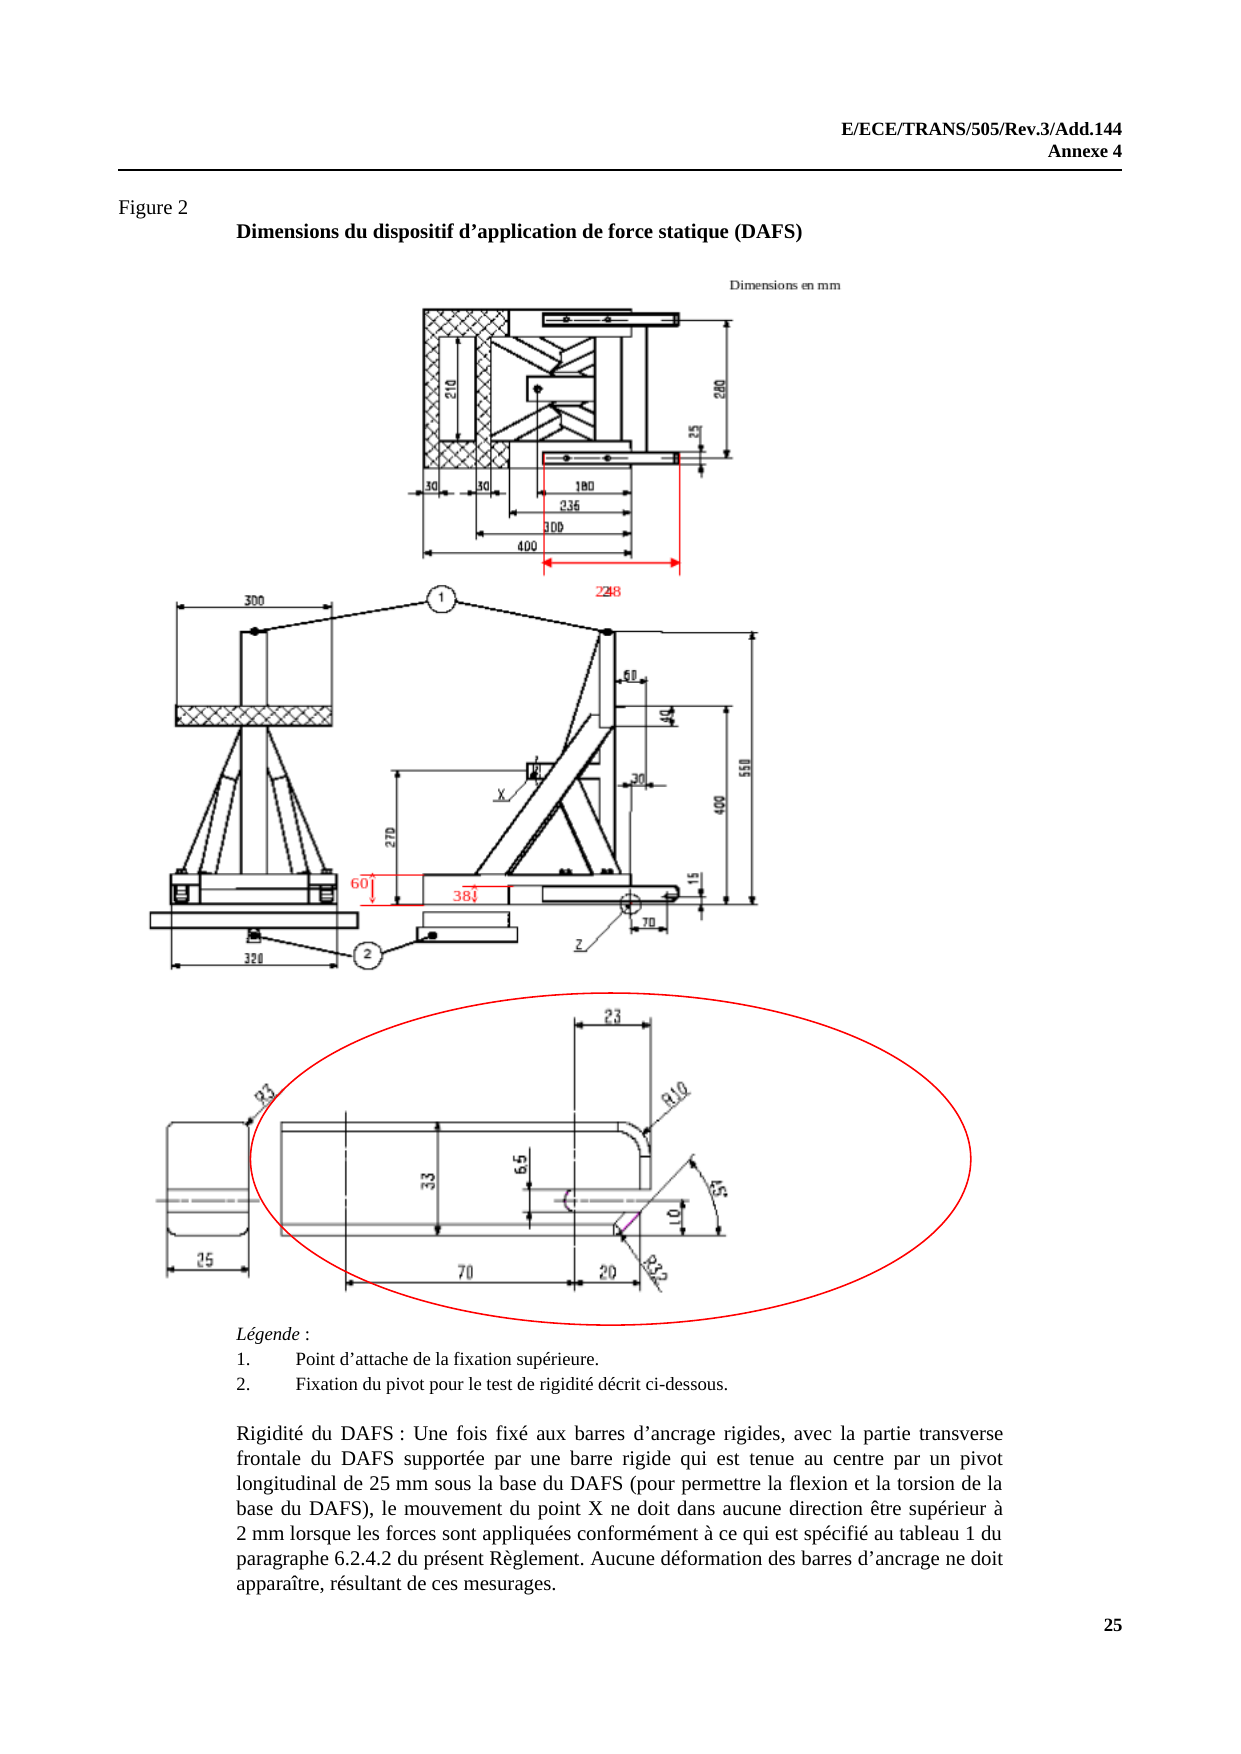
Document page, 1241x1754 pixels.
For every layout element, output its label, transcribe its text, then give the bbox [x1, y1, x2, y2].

text 2. Fixation du pivot pour le test de rigidité décrit ci-dessous. [236, 1369, 1004, 1394]
subtitle Figure 2 Dimensions du dispositif d’application de force statique (DAFS) [118, 195, 1122, 243]
text Rigidité du DAFS : Une fois fixé aux barres d’ancrage rigides, avec la partie transverse frontale du DAFS supportée par une barre rigide qui est tenue au centre par un pivot longitudinal de 25 mm sous la base du DAFS (pour permettre la flexion et la torsion de la base du DAFS), le mouvement du point X ne doit dans aucune direction être supérieur à 2 mm lorsque les forces sont appliquées conformément à ce qui est spécifié au tableau 1 du paragraphe 6.2.4.2 du présent Règlement. Aucune déformation des barres d’ancrage ne doit apparaître, résultant de ces mesurages. [236, 1419, 1004, 1594]
text Légende : [236, 1319, 1004, 1344]
text 1. Point d’attache de la fixation supérieure. [236, 1344, 1004, 1369]
